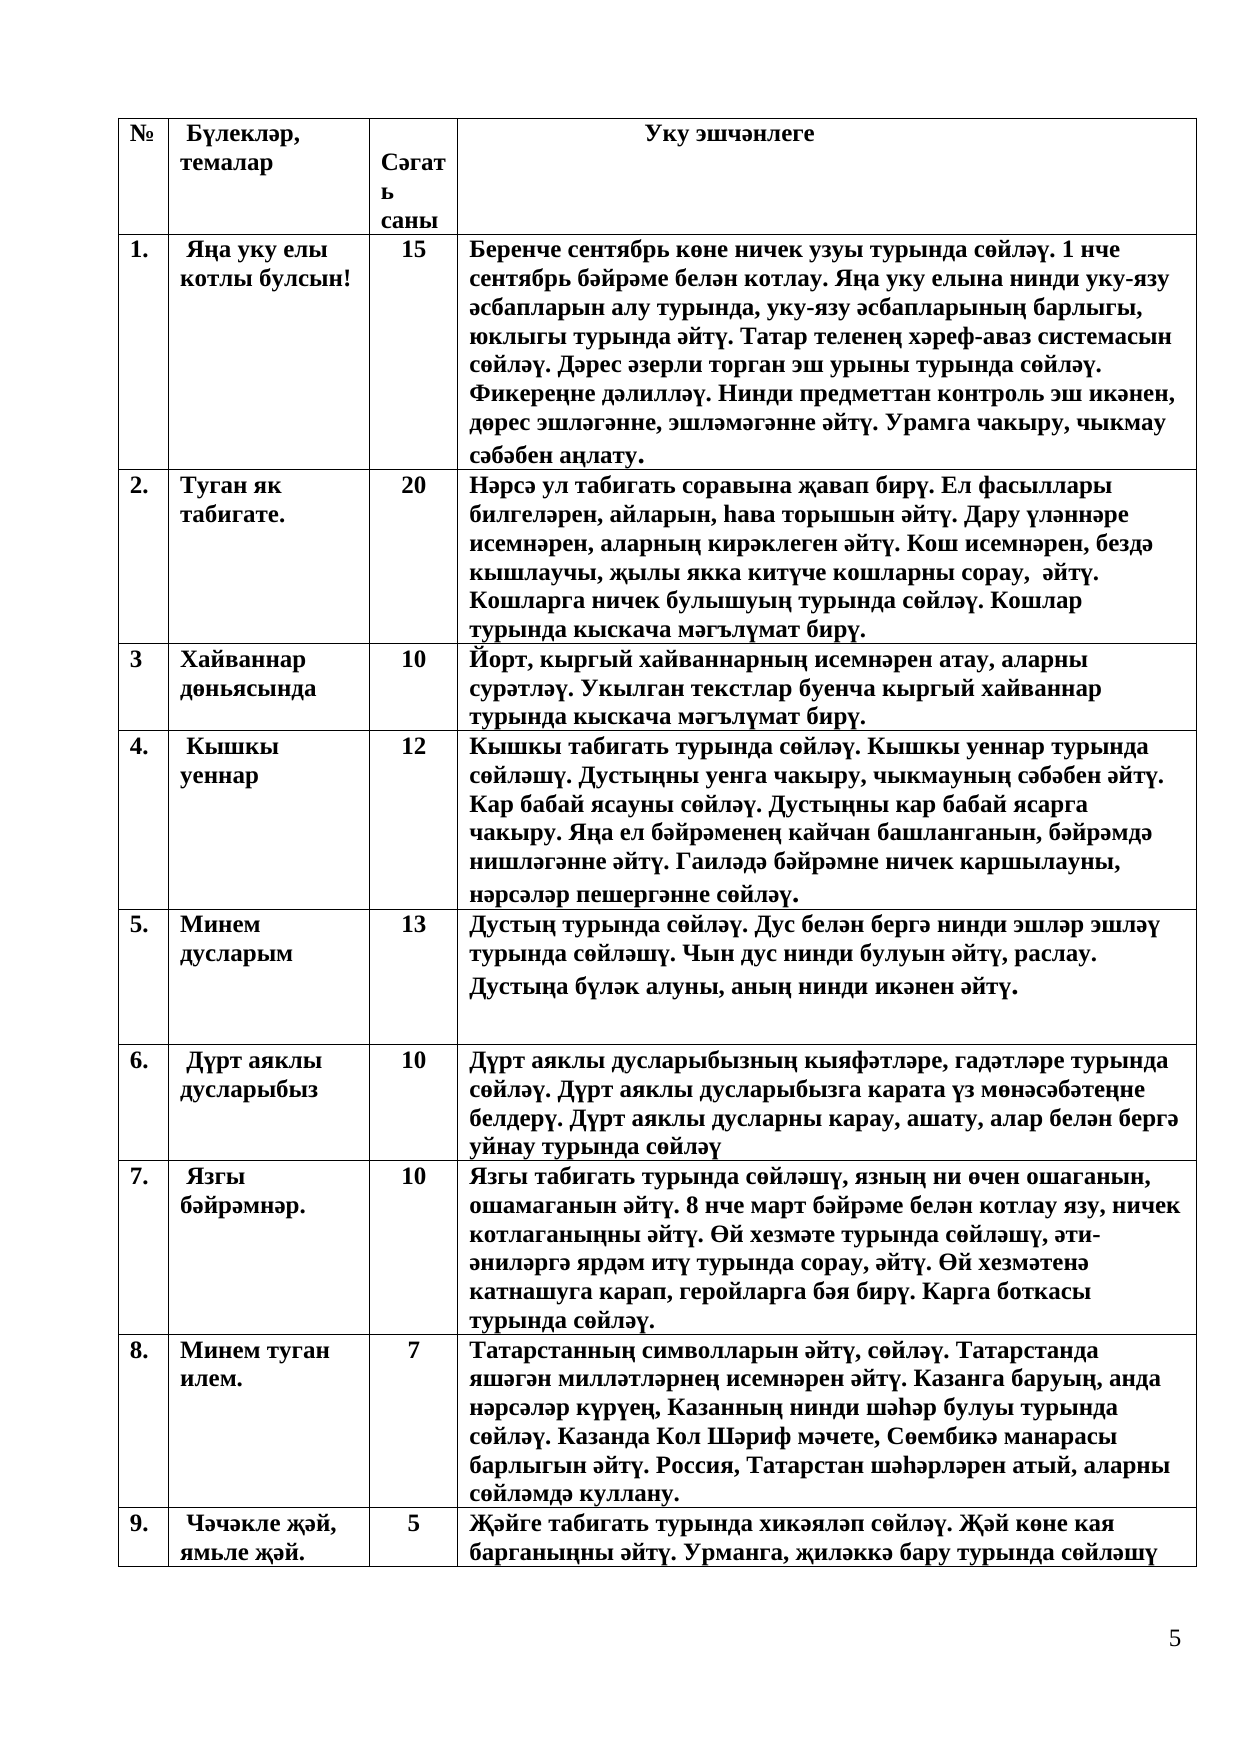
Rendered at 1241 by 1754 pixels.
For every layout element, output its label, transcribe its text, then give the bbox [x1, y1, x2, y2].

table_cell 20 [370, 470, 457, 643]
table_cell Йорт, кыргый хайваннарның исемнәрен атау, аларны сурәтләү. Укылган текстлар буенча кыргый хайваннар турында кыскача мәгълүмат бирү. [458, 644, 1196, 730]
table_cell Язгы табигать турында сөйләшү, язның ни өчен ошаганын, ошамаганын әйтү. 8 нче март бәйрәме белән котлау язу, ничек котлаганыңны әйтү. Өй хезмәте турында сөйләшү, әти-әниләргә ярдәм итү турында сорау, әйтү. Өй хезмәтенә катнашуга карап, геройларга бәя бирү. Карга боткасы турында сөйләү. [458, 1161, 1196, 1334]
table_cell 7. [119, 1161, 168, 1334]
table_cell Дүрт аяклы дусларыбызның кыяфәтләре, гадәтләре турында сөйләү. Дүрт аяклы дусларыбызга карата үз мөнәсәбәтеңне белдерү. Дүрт аяклы дусларны карау, ашату, алар белән бергә уйнау турында сөйләү [458, 1045, 1196, 1160]
table_cell 10 [370, 644, 457, 730]
table_cell Нәрсә ул табигать соравына җавап бирү. Ел фасыллары билгеләрен, айларын, һава торышын әйтү. Дару үләннәре исемнәрен, аларның кирәклеген әйтү. Кош исемнәрен, бездә кышлаучы, җылы якка китүче кошларны сорау, әйтү. Кошларга ничек булышуың турында сөйләү. Кошлар турында кыскача мәгълүмат бирү. [458, 470, 1196, 643]
table_cell Хайваннар дөньясында [169, 644, 369, 730]
table_cell Татарстанның символларын әйтү, сөйләү. Татарстанда яшәгән милләтләрнең исемнәрен әйтү. Казанга баруың, анда нәрсәләр күрүең, Казанның нинди шәһәр булуы турында сөйләү. Казанда Кол Шәриф мәчете, Сөембикә манарасы барлыгын әйтү. Россия, Татарстан шәһәрләрен атый, аларны сөйләмдә куллану. [458, 1335, 1196, 1507]
table_header Сәгать саны [370, 119, 457, 233]
table_cell 7 [370, 1335, 457, 1507]
table_cell Минем дусларым [169, 910, 369, 1044]
table_cell Җәйге табигать турында хикәяләп сөйләү. Җәй көне кая барганыңны әйтү. Урманга, җиләккә бару турында сөйләшү [458, 1508, 1196, 1566]
table_cell Минем туган илем. [169, 1335, 369, 1507]
table_cell Кышкы табигать турында сөйләү. Кышкы уеннар турында сөйләшү. Дустыңны уенга чакыру, чыкмауның сәбәбен әйтү. Кар бабай ясауны сөйләү. Дустыңны кар бабай ясарга чакыру. Яңа ел бәйрәменең кайчан башланганын, бәйрәмдә нишләгәнне әйтү. Гаиләдә бәйрәмне ничек каршылауны, нәрсәләр пешергәнне сөйләү. [458, 731, 1196, 908]
table_cell Кышкы уеннар [169, 731, 369, 908]
table_cell 15 [370, 235, 457, 469]
table_cell Язгы бәйрәмнәр. [169, 1161, 369, 1334]
table_cell 13 [370, 910, 457, 1044]
table_cell Дустың турында сөйләү. Дус белән бергә нинди эшләр эшләү турында сөйләшү. Чын дус нинди булуын әйтү, раслау. Дустыңа бүләк алуны, аның нинди икәнен әйтү. [458, 910, 1196, 1044]
table_cell 5 [370, 1508, 457, 1566]
table_cell 2. [119, 470, 168, 643]
table_cell 8. [119, 1335, 168, 1507]
table_header № [119, 119, 168, 233]
table_cell 1. [119, 235, 168, 469]
table_cell Туган як табигате. [169, 470, 369, 643]
table_header Бүлекләр, темалар [169, 119, 369, 233]
table_cell 10 [370, 1045, 457, 1160]
table_cell 9. [119, 1508, 168, 1566]
table_cell 6. [119, 1045, 168, 1160]
table_cell 4. [119, 731, 168, 908]
table_cell Беренче сентябрь көне ничек узуы турында сөйләү. 1 нче сентябрь бәйрәме белән котлау. Яңа уку елына нинди уку-язу әсбапларын алу турында, уку-язу әсбапларының барлыгы, юклыгы турында әйтү. Татар теленең хәреф-аваз системасын сөйләү. Дәрес әзерли торган эш урыны турында сөйләү. Фикереңне дәлилләү. Нинди предметтан контроль эш икәнен, дөрес эшләгәнне, эшләмәгәнне әйтү. Урамга чакыру, чыкмау сәбәбен аңлату. [458, 235, 1196, 469]
table_cell 10 [370, 1161, 457, 1334]
table_cell 5. [119, 910, 168, 1044]
table_cell Чәчәкле җәй, ямьле җәй. [169, 1508, 369, 1566]
table_cell 12 [370, 731, 457, 908]
table_cell 3 [119, 644, 168, 730]
table_cell Дүрт аяклы дусларыбыз [169, 1045, 369, 1160]
table_cell Яңа уку елы котлы булсын! [169, 235, 369, 469]
table_header Уку эшчәнлеге [458, 119, 1196, 233]
